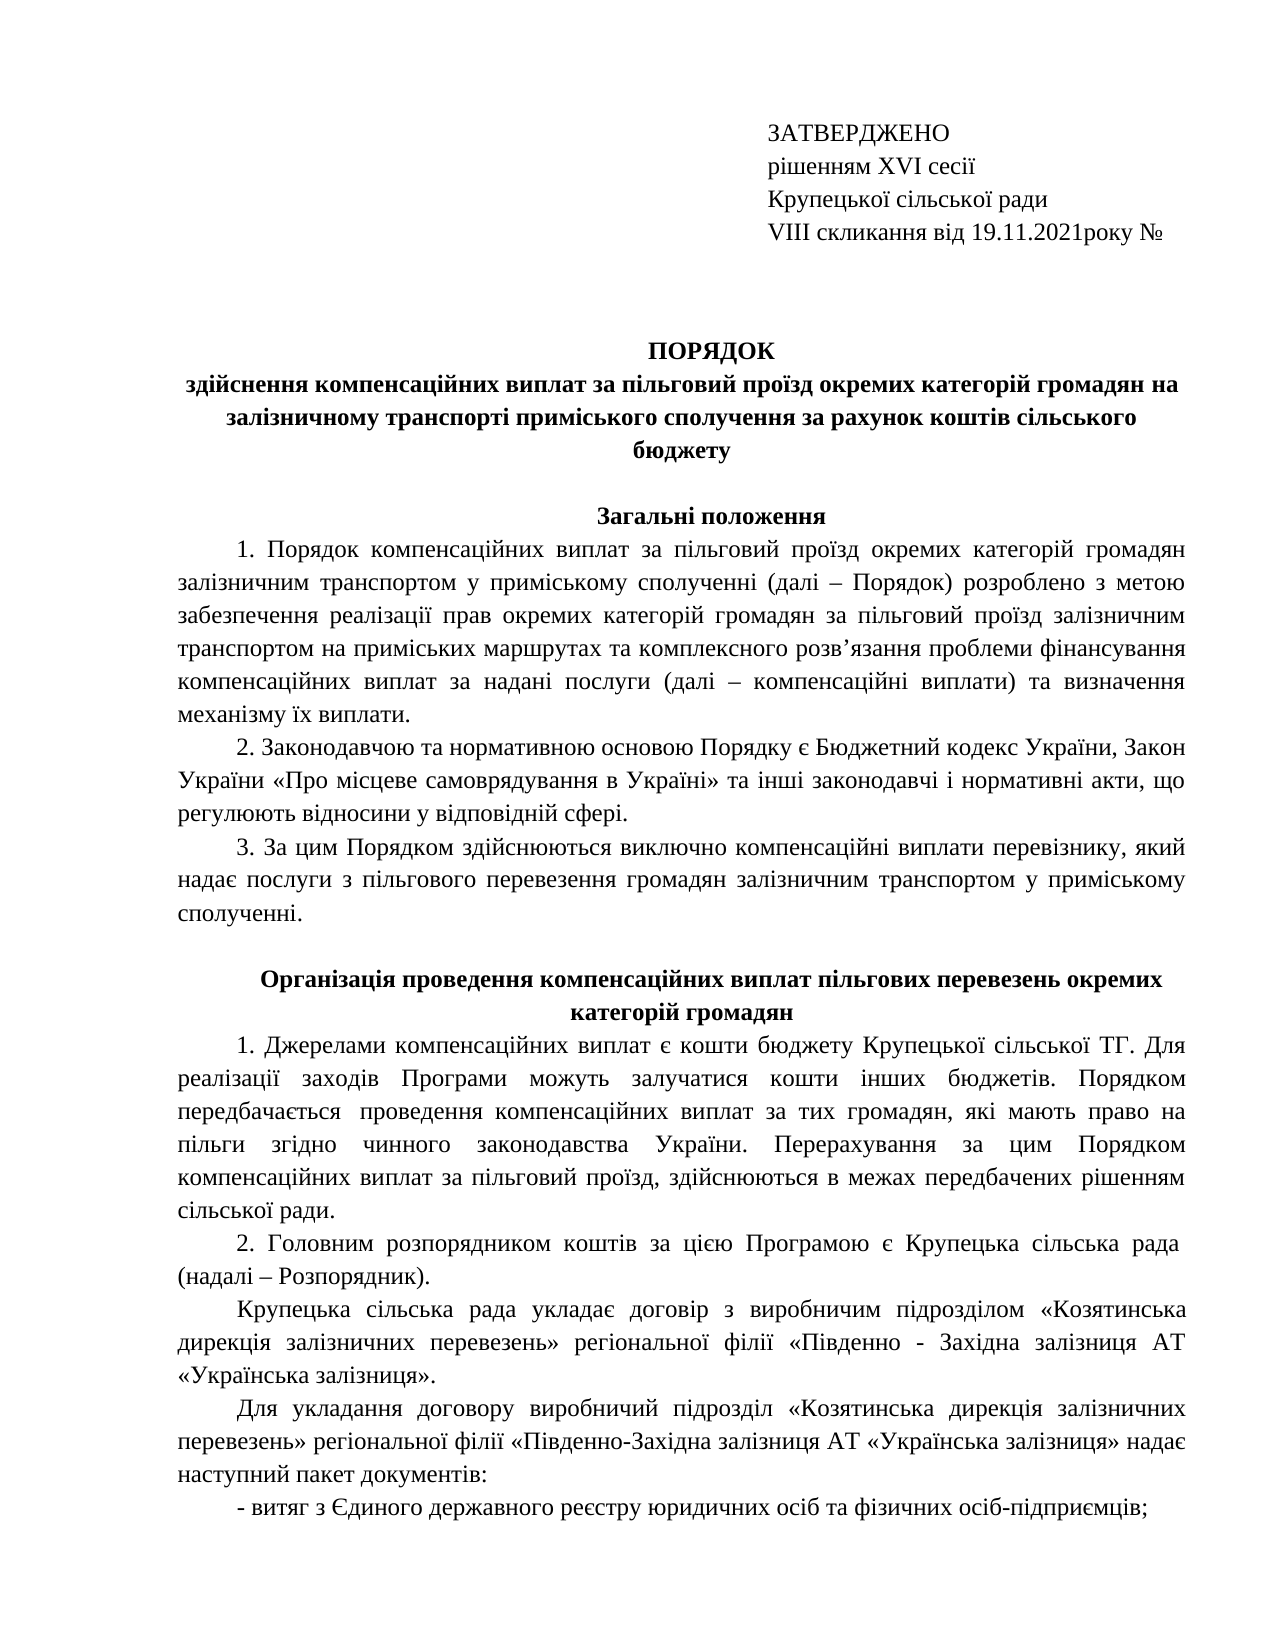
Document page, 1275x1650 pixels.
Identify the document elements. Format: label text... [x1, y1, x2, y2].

text Загальні положення [236, 501, 1186, 530]
text рішенням ХVІ сесії [767, 151, 1186, 180]
text VІІІ скликання від 19.11.2021року № [767, 217, 1186, 246]
text ЗАТВЕРДЖЕНО [767, 118, 1186, 147]
text 3. За цим Порядком здійснюються виключно компенсаційні виплати перевізнику, який надає послуги з пільгового перевезення громадян залізничним транспортом у приміському сполученні. [177, 832, 1186, 926]
text 2. Головним розпорядником коштів за цією Програмою є Крупецька сільська рада (надалі – Розпорядник). [177, 1228, 1186, 1289]
text Крупецька сільська рада укладає договір з виробничим підрозділом «Козятинська дирекція залізничних перевезень» регіональної філії «Південно - Західна залізниця АТ «Українська залізниця». [177, 1294, 1186, 1389]
text Організація проведення компенсаційних виплат пільгових перевезень окремих категорій громадян [177, 964, 1186, 1025]
text 1. Порядок компенсаційних виплат за пільговий проїзд окремих категорій громадян залізничним транспортом у приміському сполученні (далі – Порядок) розроблено з метою забезпечення реалізації прав окремих категорій громадян за пільговий проїзд залізничним транспортом на приміських маршрутах та комплексного розв’язання проблеми фінансування компенсаційних виплат за надані послуги (далі – компенсаційні виплати) та визначення механізму їх виплати. [177, 534, 1186, 728]
text Для укладання договору виробничий підрозділ «Козятинська дирекція залізничних перевезень» регіональної філії «Південно-Західна залізниця АТ «Українська залізниця» надає наступний пакет документів: [177, 1393, 1186, 1488]
text ПОРЯДОК здійснення компенсаційних виплат за пільговий проїзд окремих категорій громадян на залізничному транспорті приміського сполучення за рахунок коштів сільського бюджету [177, 336, 1186, 464]
text 2. Законодавчою та нормативною основою Порядку є Бюджетний кодекс України, Закон України «Про місцеве самоврядування в Україні» та інші законодавчі і нормативні акти, що регулюють відносини у відповідній сфері. [177, 732, 1186, 827]
text - витяг з Єдиного державного реєстру юридичних осіб та фізичних осіб-підприємців; [177, 1492, 1186, 1521]
text Крупецької сільської ради [767, 184, 1186, 213]
text 1. Джерелами компенсаційних виплат є кошти бюджету Крупецької сільської ТГ. Для реалізації заходів Програми можуть залучатися кошти інших бюджетів. Порядком передбачається проведення компенсаційних виплат за тих громадян, які мають право на пільги згідно чинного законодавства України. Перерахування за цим Порядком компенсаційних виплат за пільговий проїзд, здійснюються в межах передбачених рішенням сільської ради. [177, 1030, 1186, 1223]
